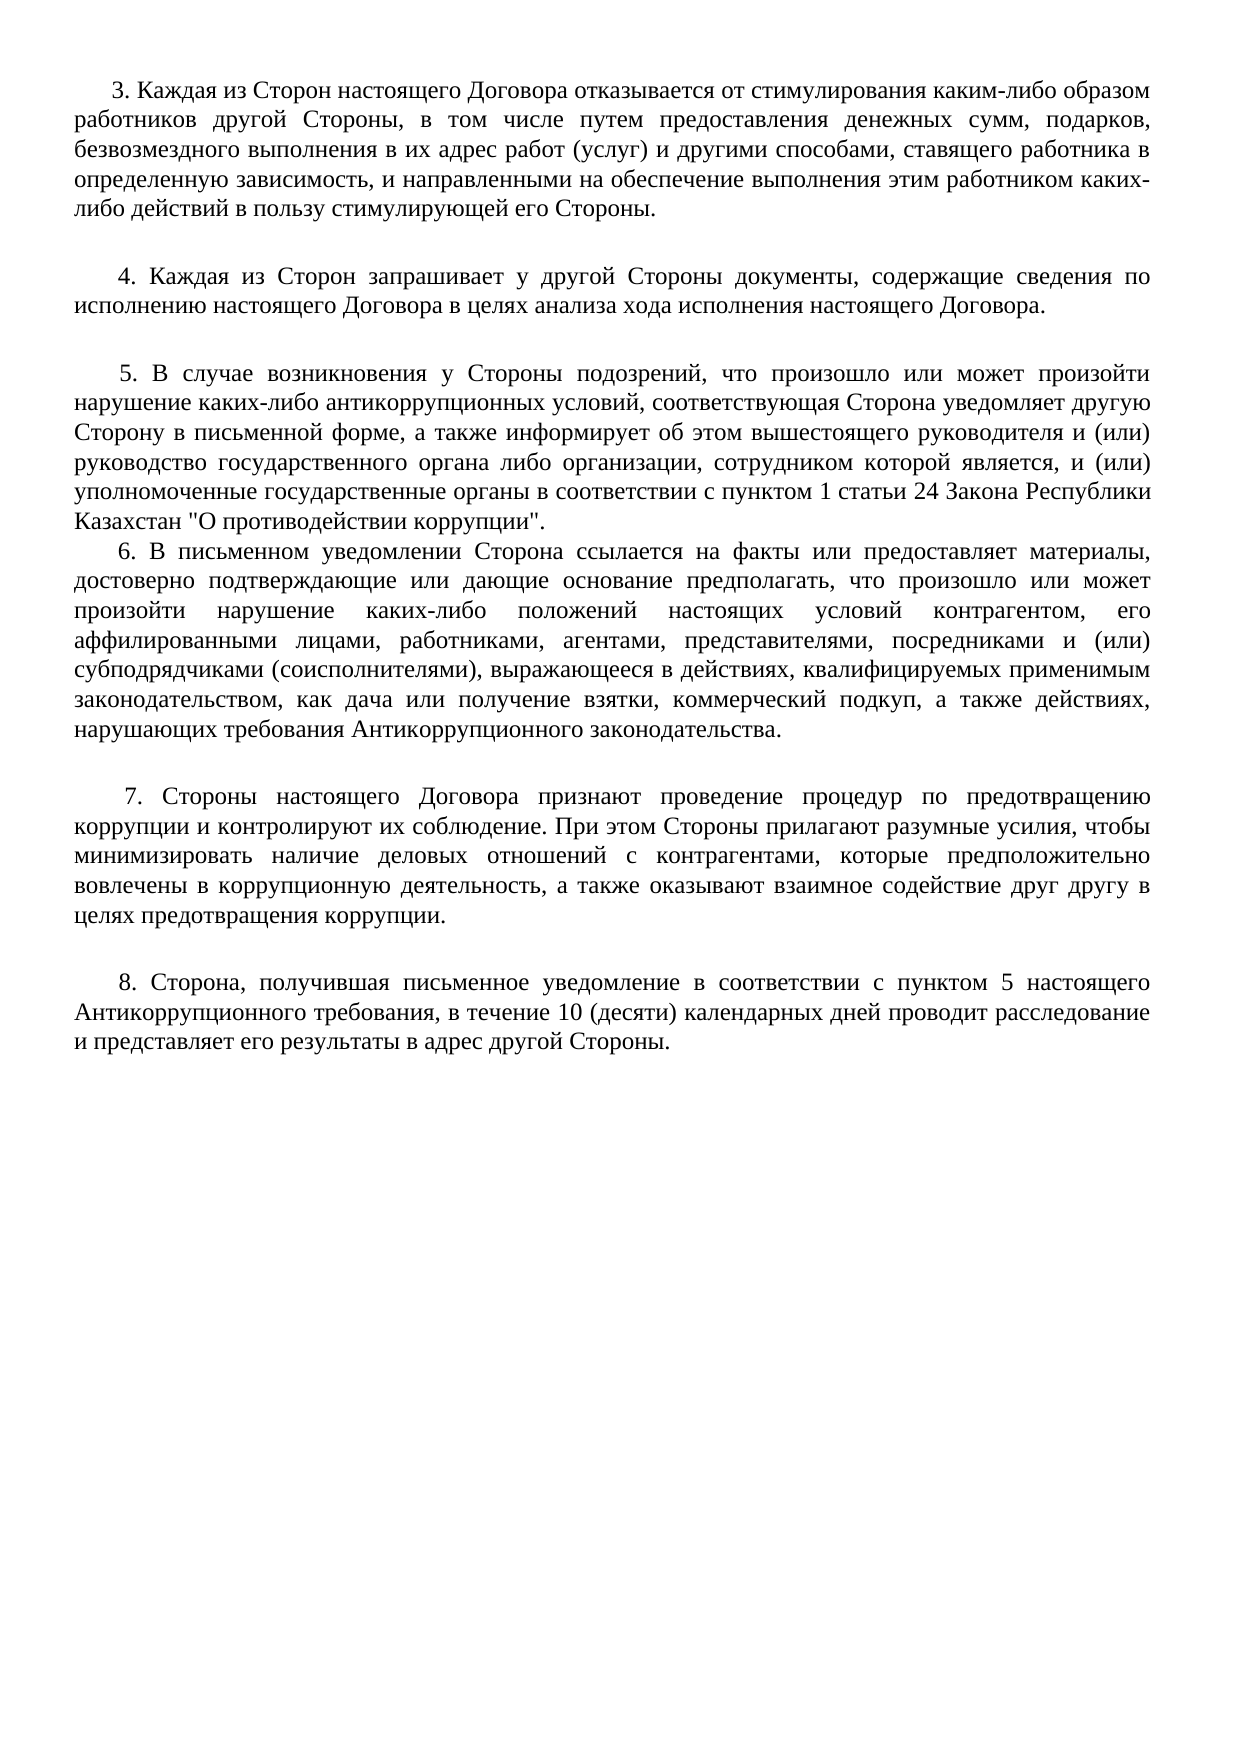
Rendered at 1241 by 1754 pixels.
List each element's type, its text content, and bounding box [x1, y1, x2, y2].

text 4. Каждая из Сторон запрашивает у другой Стороны документы, содержащие сведения по исполнению настоящего Договора в целях анализа хода исполнения настоящего Договора. [74, 260, 1152, 319]
text 3. Каждая из Сторон настоящего Договора отказывается от стимулирования каким-либо образом работников другой Стороны, в том числе путем предоставления денежных сумм, подарков, безвозмездного выполнения в их адрес работ (услуг) и другими способами, ставящего работника в определенную зависимость, и направленными на обеспечение выполнения этим работником каких-либо действий в пользу стимулирующей его Стороны. [74, 74, 1152, 222]
text 6. В письменном уведомлении Сторона ссылается на факты или предоставляет материалы, достоверно подтверждающие или дающие основание предполагать, что произошло или может произойти нарушение каких-либо положений настоящих условий контрагентом, его аффилированными лицами, работниками, агентами, представителями, посредниками и (или) субподрядчиками (соисполнителями), выражающееся в действиях, квалифицируемых применимым законодательством, как дача или получение взятки, коммерческий подкуп, а также действиях, нарушающих требования Антикоррупционного законодательства. [74, 535, 1152, 743]
text 8. Сторона, получившая письменное уведомление в соответствии с пунктом 5 настоящего Антикоррупционного требования, в течение 10 (десяти) календарных дней проводит расследование и представляет его результаты в адрес другой Стороны. [74, 966, 1152, 1055]
text 5. В случае возникновения у Стороны подозрений, что произошло или может произойти нарушение каких-либо антикоррупционных условий, соответствующая Сторона уведомляет другую Сторону в письменной форме, а также информирует об этом вышестоящего руководителя и (или) руководство государственного органа либо организации, сотрудником которой является, и (или) уполномоченные государственные органы в соответствии с пунктом 1 статьи 24 Закона Республики Казахстан "О противодействии коррупции". [74, 357, 1152, 535]
text 7. Стороны настоящего Договора признают проведение процедур по предотвращению коррупции и контролируют их соблюдение. При этом Стороны прилагают разумные усилия, чтобы минимизировать наличие деловых отношений с контрагентами, которые предположительно вовлечены в коррупционную деятельность, а также оказывают взаимное содействие друг другу в целях предотвращения коррупции. [74, 780, 1152, 928]
